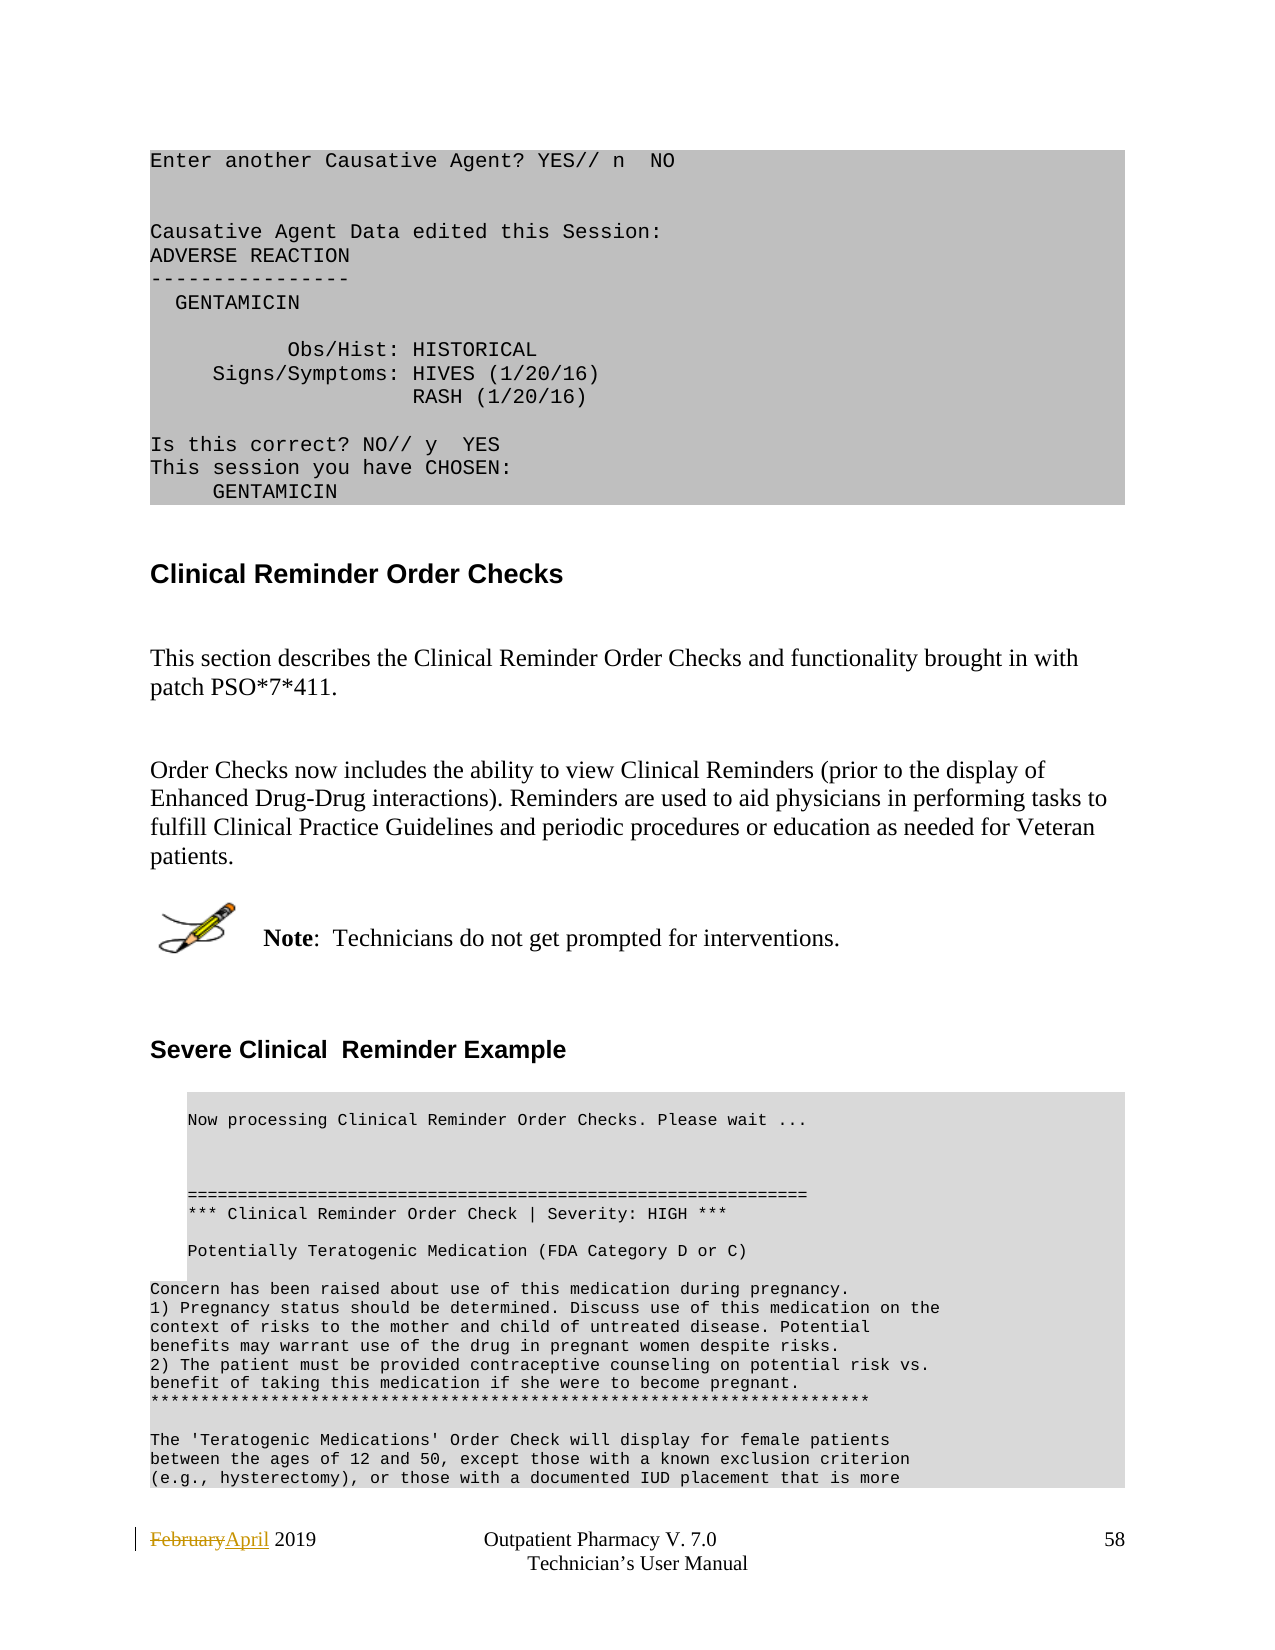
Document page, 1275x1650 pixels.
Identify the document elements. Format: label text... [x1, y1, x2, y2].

text Order Checks now includes the ability to view Clinical Reminders (prior to the display of Enhanced Drug-Drug interactions). Reminders are used to aid physicians in performing tasks to fulfill Clinical Practice Guidelines and periodic procedures or education as needed for Veteran patients. [150, 755, 1125, 870]
text This section describes the Clinical Reminder Order Checks and functionality brought in with patch PSO*7*411. [150, 643, 1125, 701]
text benefits may warrant use of the drug in pregnant women despite risks. [150, 1337, 1125, 1356]
text Signs/Symptoms: HIVES (1/20/16) [150, 363, 1125, 386]
text benefit of taking this medication if she were to become pregnant. [150, 1375, 1125, 1394]
text Causative Agent Data edited this Session: [150, 221, 1125, 244]
text ============================================================== [187, 1186, 1125, 1205]
text Note: Technicians do not get prompted for interventions. [245, 923, 1125, 952]
text ---------------- [150, 268, 1125, 292]
text 1) Pregnancy status should be determined. Discuss use of this medication on the [150, 1299, 1125, 1318]
text Now processing Clinical Reminder Order Checks. Please wait ... [187, 1111, 1125, 1130]
text context of risks to the mother and child of untreated disease. Potential [150, 1318, 1125, 1337]
text Enter another Causative Agent? YES// n NO [150, 150, 1125, 174]
text *** Clinical Reminder Order Check | Severity: HIGH *** [187, 1205, 1125, 1224]
text (e.g., hysterectomy), or those with a documented IUD placement that is more [150, 1469, 1125, 1488]
text Concern has been raised about use of this medication during pregnancy. [150, 1281, 1125, 1299]
subtitle Clinical Reminder Order Checks [150, 558, 1125, 590]
text Potentially Teratogenic Medication (FDA Category D or C) [187, 1243, 1125, 1262]
text ADVERSE REACTION [150, 244, 1125, 268]
text Is this correct? NO// y YES [150, 434, 1125, 457]
text 2) The patient must be provided contraceptive counseling on potential risk vs. [150, 1356, 1125, 1375]
text Severe Clinical Reminder Example [150, 1035, 1125, 1063]
text ************************************************************************ [150, 1394, 1125, 1413]
picture [146, 890, 245, 961]
text The 'Teratogenic Medications' Order Check will display for female patients [150, 1432, 1125, 1450]
text GENTAMICIN [150, 292, 1125, 316]
text between the ages of 12 and 50, except those with a known exclusion criterion [150, 1450, 1125, 1469]
text This session you have CHOSEN: [150, 457, 1125, 481]
text GENTAMICIN [150, 481, 1125, 505]
text Obs/Hist: HISTORICAL [150, 339, 1125, 363]
text RASH (1/20/16) [150, 386, 1125, 410]
